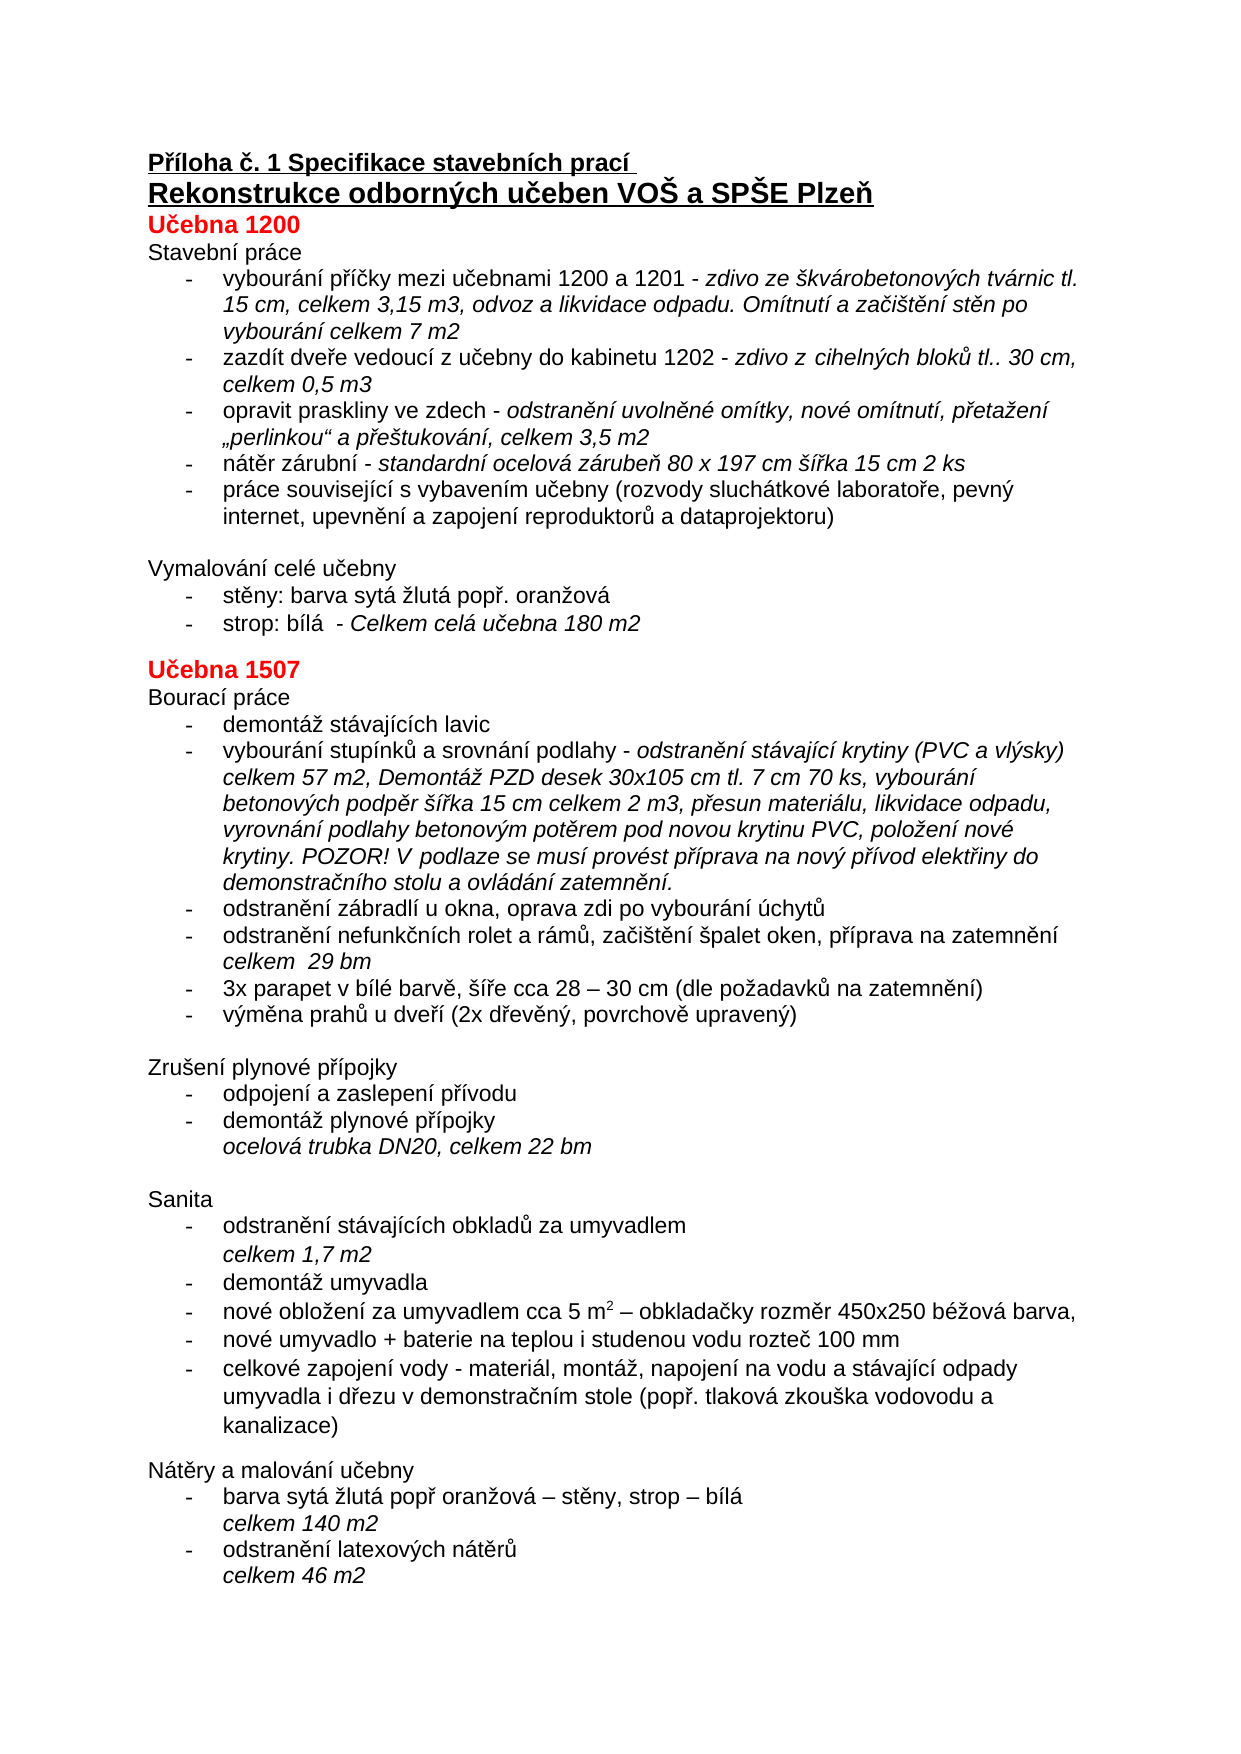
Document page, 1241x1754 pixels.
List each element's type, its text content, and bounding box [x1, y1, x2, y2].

text Stavební práce [148, 239, 1093, 265]
list odstranění stávajících obkladů za umyvadlem celkem 1,7 m2 [185, 1212, 1093, 1267]
text Vymalování celé učebny [148, 555, 1093, 582]
list demontáž umyvadla [185, 1269, 1093, 1296]
text Učebna 1200 [148, 210, 1093, 239]
list vybourání stupínků a srovnání podlahy - odstranění stávající krytiny (PVC a vlýsky) celkem 57 m2, Demontáž PZD desek 30x105 cm tl. 7 cm 70 ks, vybourání betonových podpěr šířka 15 cm celkem 2 m3, přesun materiálu, likvidace odpadu, vyrovnání podlahy betonovým potěrem pod novou krytinu PVC, položení nové krytiny. POZOR! V podlaze se musí provést příprava na nový přívod elektřiny do demonstračního stolu a ovládání zatemnění. [185, 737, 1093, 895]
list odstranění nefunkčních rolet a rámů, začištění špalet oken, příprava na zatemnění celkem 29 bm [185, 922, 1093, 974]
list celkové zapojení vody - materiál, montáž, napojení na vodu a stávající odpady umyvadla i dřezu v demonstračním stole (popř. tlaková zkouška vodovodu a kanalizace) [185, 1355, 1093, 1438]
text Nátěry a malování učebny [148, 1457, 1093, 1483]
list demontáž stávajících lavic [185, 711, 1093, 737]
list práce související s vybavením učebny (rozvody sluchátkové laboratoře, pevný internet, upevnění a zapojení reproduktorů a dataprojektoru) [185, 476, 1093, 529]
list nové umyvadlo + baterie na teplou i studenou vodu rozteč 100 mm [185, 1326, 1093, 1353]
list nátěr zárubní - standardní ocelová zárubeň 80 x 197 cm šířka 15 cm 2 ks [185, 450, 1093, 476]
text Sanita [148, 1186, 1093, 1212]
list odstranění zábradlí u okna, oprava zdi po vybourání úchytů [185, 895, 1093, 922]
list opravit praskliny ve zdech - odstranění uvolněné omítky, nové omítnutí, přetažení „perlinkou“ a přeštukování, celkem 3,5 m2 [185, 397, 1093, 450]
text Rekonstrukce odborných učeben VOŠ a SPŠE Plzeň [148, 176, 1093, 210]
text Zrušení plynové přípojky [148, 1054, 1093, 1080]
text Příloha č. 1 Specifikace stavebních prací [148, 148, 1093, 176]
text Bourací práce [148, 684, 1093, 711]
list vybourání příčky mezi učebnami 1200 a 1201 - zdivo ze škvárobetonových tvárnic tl. 15 cm, celkem 3,15 m3, odvoz a likvidace odpadu. Omítnutí a začištění stěn po vybourání celkem 7 m2 [185, 265, 1093, 344]
list nové obložení za umyvadlem cca 5 m2 – obkladačky rozměr 450x250 béžová barva, [185, 1298, 1093, 1324]
list barva sytá žlutá popř oranžová – stěny, strop – bílá celkem 140 m2 [185, 1483, 1093, 1536]
list odpojení a zaslepení přívodu [185, 1080, 1093, 1107]
list výměna prahů u dveří (2x dřevěný, povrchově upravený) [185, 1001, 1093, 1027]
list zazdít dveře vedoucí z učebny do kabinetu 1202 - zdivo z cihelných bloků tl.. 30 cm, celkem 0,5 m3 [185, 344, 1093, 397]
text Učebna 1507 [148, 656, 1093, 684]
list demontáž plynové přípojky ocelová trubka DN20, celkem 22 bm [185, 1107, 1093, 1159]
list 3x parapet v bílé barvě, šíře cca 28 – 30 cm (dle požadavků na zatemnění) [185, 974, 1093, 1001]
list stěny: barva sytá žlutá popř. oranžová [185, 582, 1093, 608]
list odstranění latexových nátěrů celkem 46 m2 [185, 1536, 1093, 1589]
list strop: bílá - Celkem celá učebna 180 m2 [185, 610, 1093, 637]
